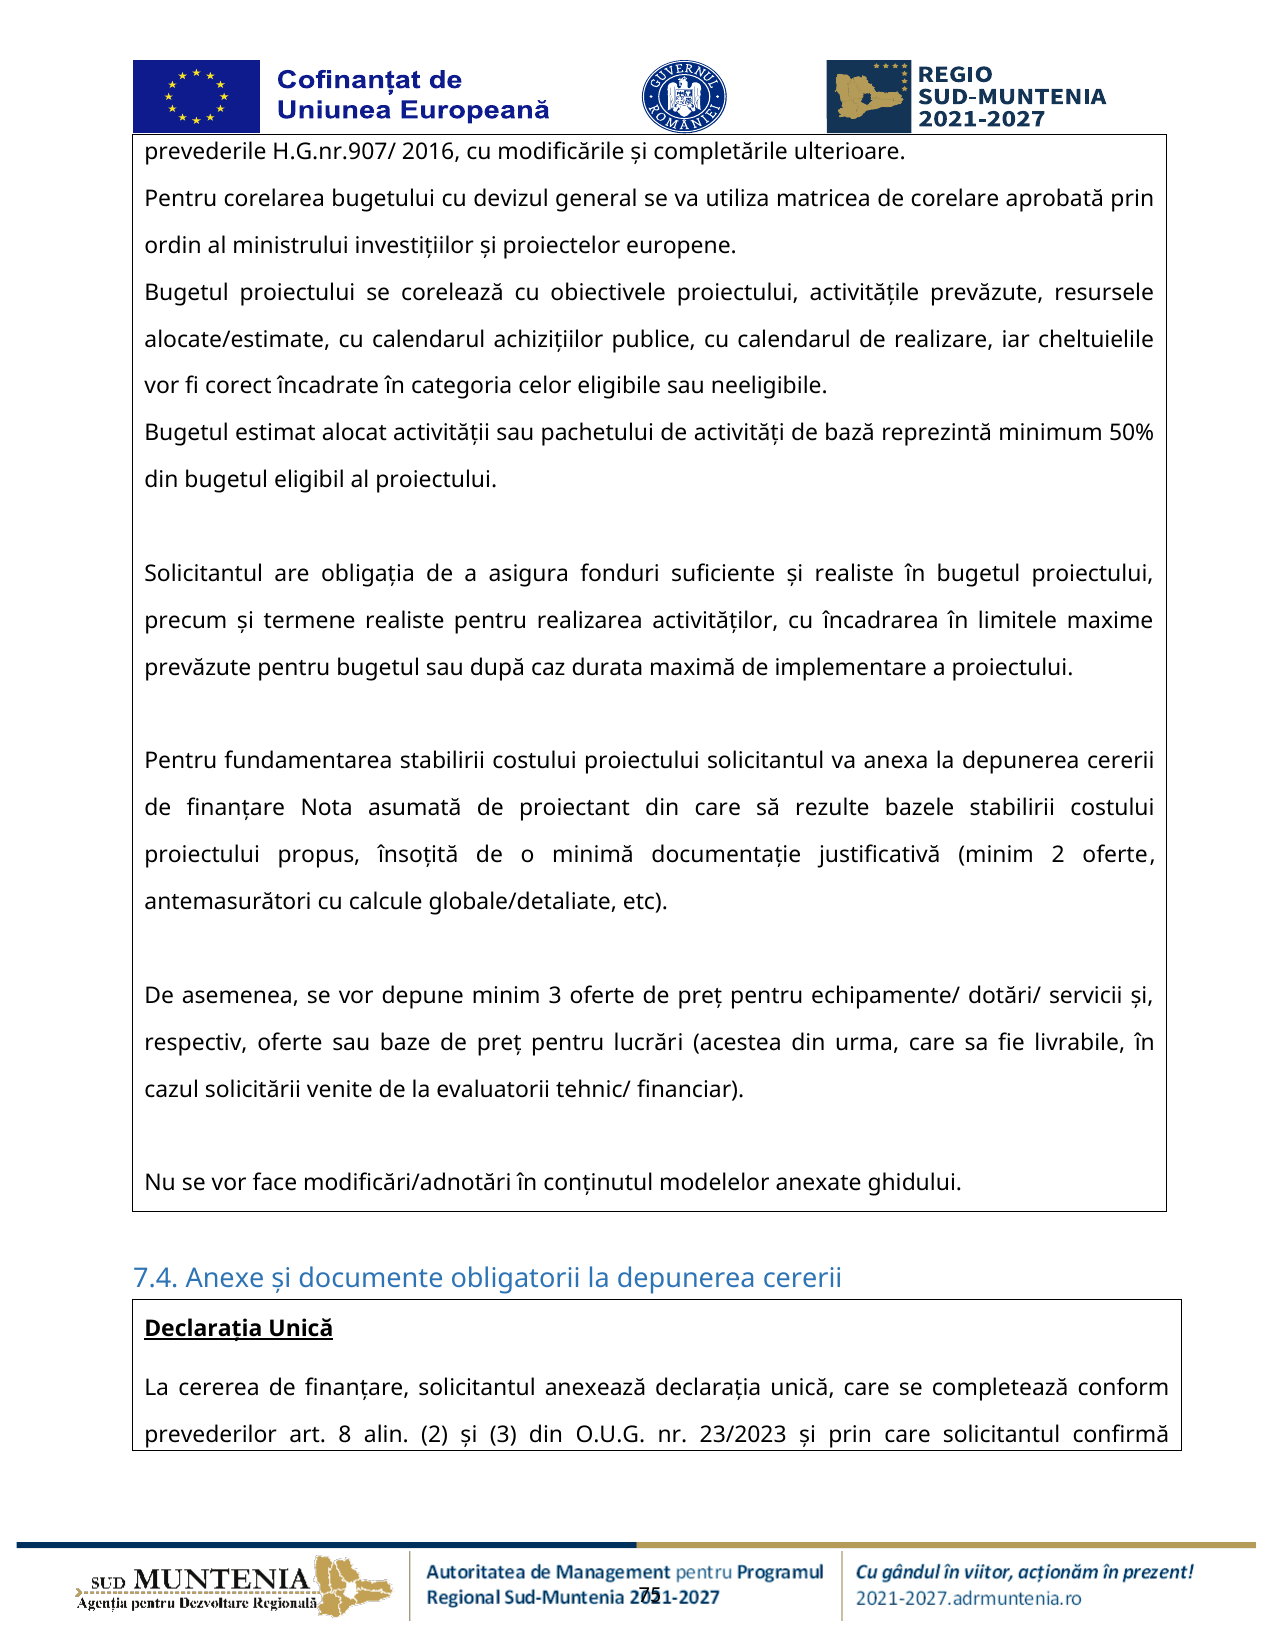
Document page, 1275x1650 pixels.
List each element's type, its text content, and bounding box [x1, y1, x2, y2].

subtitle 7.4. Anexe și documente obligatorii la depunerea cererii [133, 1259, 1167, 1296]
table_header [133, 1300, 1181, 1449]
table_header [133, 135, 1166, 1211]
picture [16, 1542, 1257, 1622]
